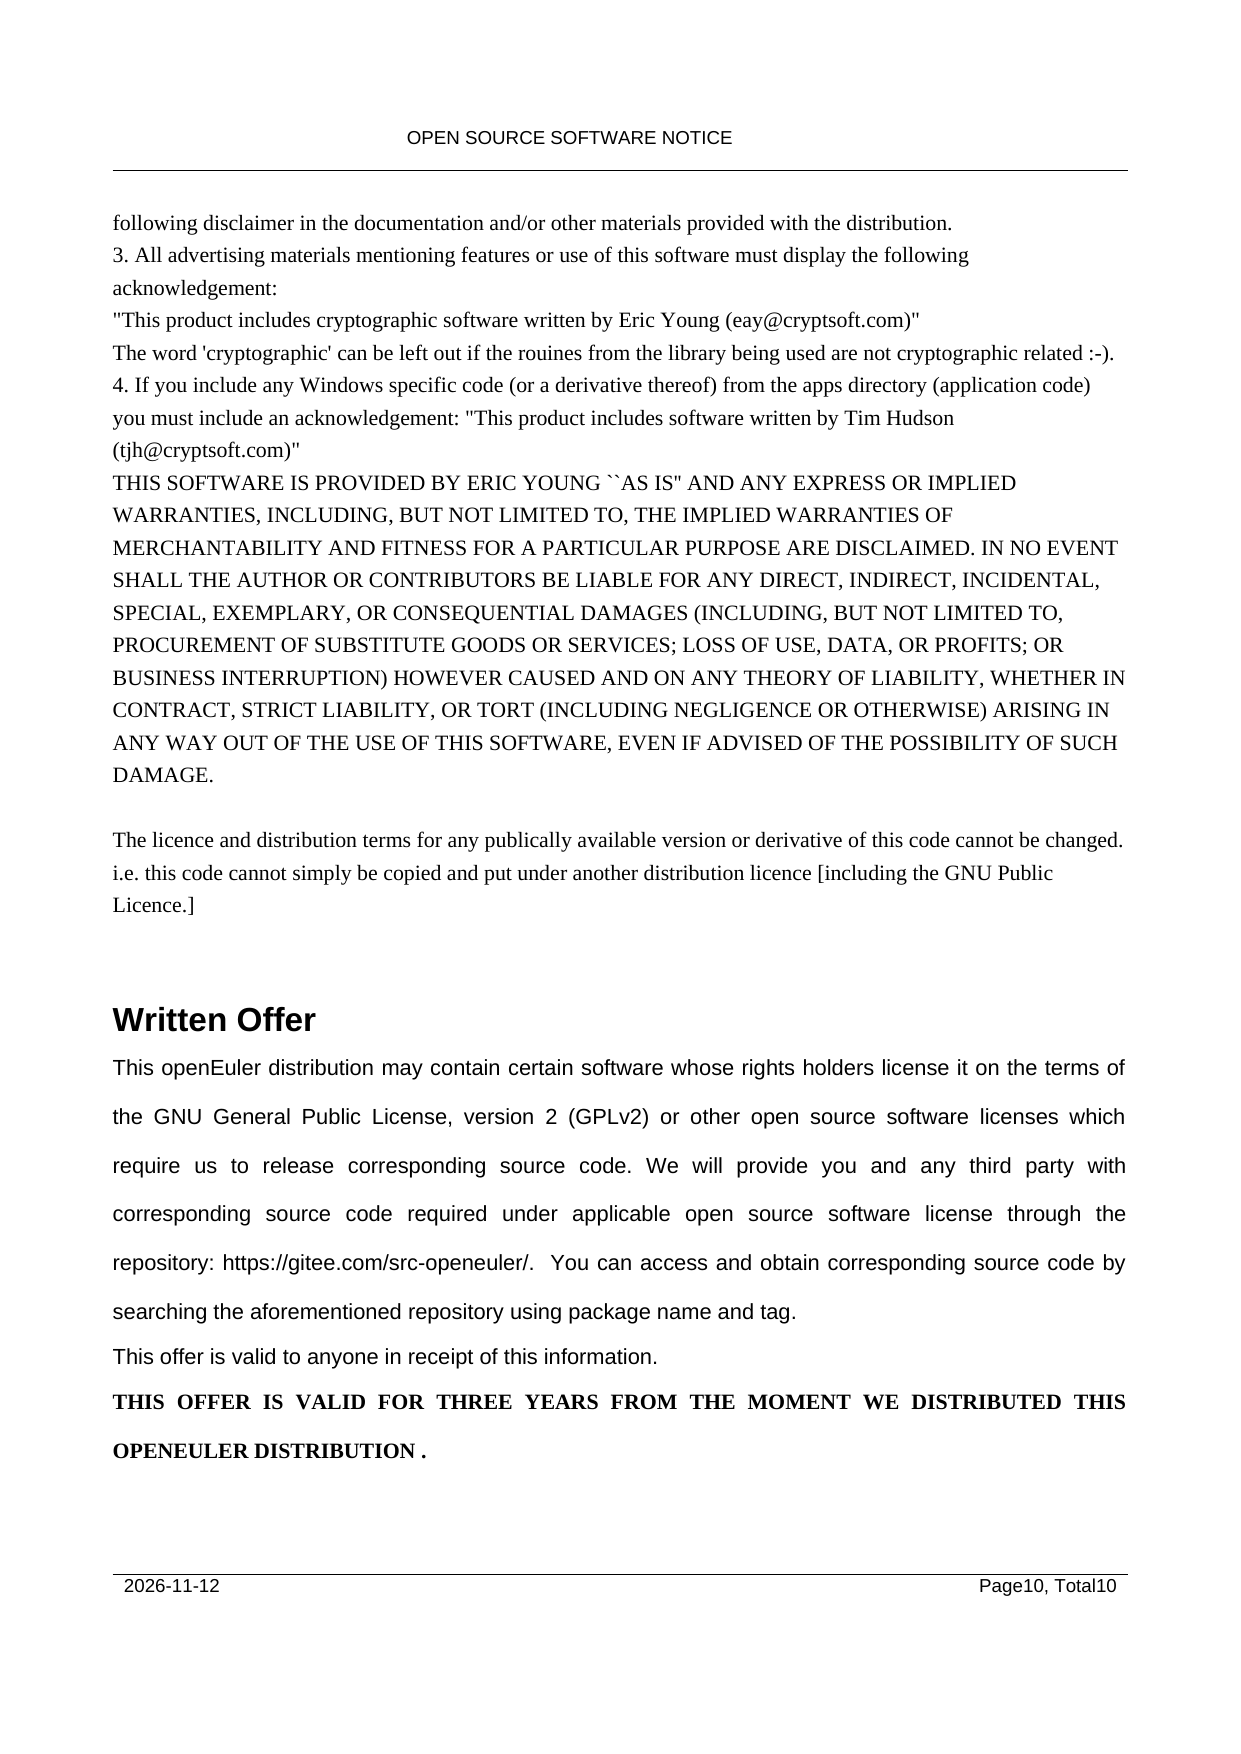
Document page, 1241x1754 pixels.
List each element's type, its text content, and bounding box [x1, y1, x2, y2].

text Written Offer [112, 986, 1128, 1051]
text This openEuler distribution may contain certain software whose rights holders license it on the terms of the GNU General Public License, version 2 (GPLv2) or other open source software licenses which require us to release corresponding source code. We will provide you and any third party with corresponding source code required under applicable open source software license through the repository: https://gitee.com/src-openeuler/. You can access and obtain corresponding source code by searching the aforementioned repository using package name and tag. [112, 1051, 1128, 1328]
text THIS OFFER IS VALID FOR THREE YEARS FROM THE MOMENT WE DISTRIBUTED THIS OPENEULER DISTRIBUTION . [112, 1385, 1128, 1467]
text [112, 206, 1128, 986]
text This offer is valid to anyone in receipt of this information. [112, 1340, 1128, 1373]
